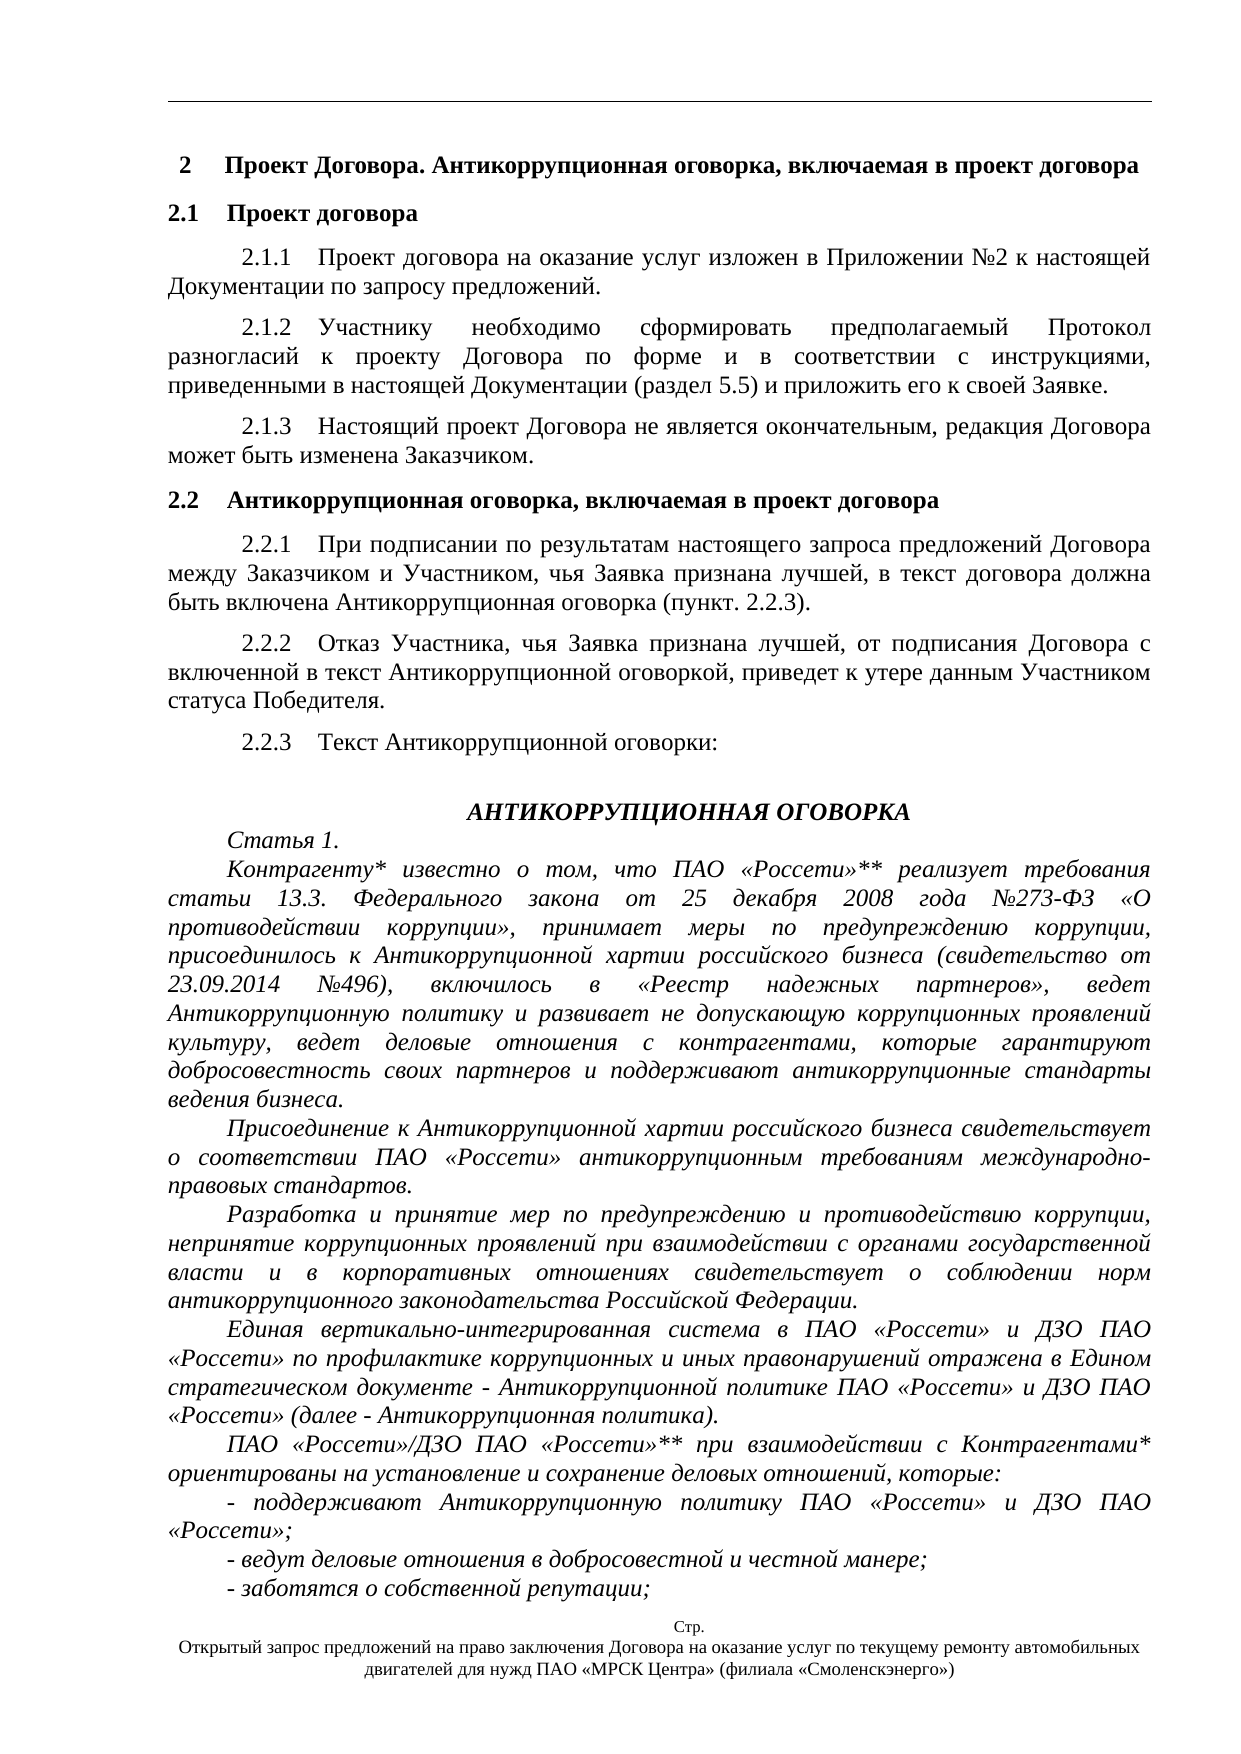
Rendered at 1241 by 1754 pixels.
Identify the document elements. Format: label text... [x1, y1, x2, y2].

subtitle При подписании по результатам настоящего запроса предложений Договора между Заказчиком и Участником, чья Заявка признана лучшей, в текст договора должна быть включена Антикоррупционная оговорка (пункт. 2.2.3). [168, 529, 1152, 616]
text - ведут деловые отношения в добросовестной и честной манере; [168, 1544, 1152, 1573]
text Единая вертикально-интегрированная система в ПАО «Россети» и ДЗО ПАО «Россети» по профилактике коррупционных и иных правонарушений отражена в Едином стратегическом документе - Антикоррупционной политике ПАО «Россети» и ДЗО ПАО «Россети» (далее - Антикоррупционная политика). [168, 1314, 1152, 1429]
subtitle Проект договора [168, 198, 1152, 227]
text Контрагенту* известно о том, что ПАО «Россети»** реализует требования статьи 13.3. Федерального закона от 25 декабря 2008 года №273-ФЗ «О противодействии коррупции», принимает меры по предупреждению коррупции, присоединилось к Антикоррупционной хартии российского бизнеса (свидетельство от 23.09.2014 №496), включилось в «Реестр надежных партнеров», ведет Антикоррупционную политику и развивает не допускающую коррупционных проявлений культуру, ведет деловые отношения с контрагентами, которые гарантируют добросовестность своих партнеров и поддерживают антикоррупционные стандарты ведения бизнеса. [168, 854, 1152, 1113]
subtitle Текст Антикоррупционной оговорки: [168, 727, 1152, 756]
text Присоединение к Антикоррупционной хартии российского бизнеса свидетельствует о соответствии ПАО «Россети» антикоррупционным требованиям международно-правовых стандартов. [168, 1113, 1152, 1199]
subtitle Настоящий проект Договора не является окончательным, редакция Договора может быть изменена Заказчиком. [168, 411, 1152, 468]
text ПАО «Россети»/ДЗО ПАО «Россети»** при взаимодействии с Контрагентами* ориентированы на установление и сохранение деловых отношений, которые: [168, 1429, 1152, 1487]
text Статья 1. [168, 826, 1152, 854]
subtitle Отказ Участника, чья Заявка признана лучшей, от подписания Договора с включенной в текст Антикоррупционной оговоркой, приведет к утере данным Участником статуса Победителя. [168, 628, 1152, 714]
text Разработка и принятие мер по предупреждению и противодействию коррупции, непринятие коррупционных проявлений при взаимодействии с органами государственной власти и в корпоративных отношениях свидетельствует о соблюдении норм антикоррупционного законодательства Российской Федерации. [168, 1199, 1152, 1314]
text АНТИКОРРУПЦИОННАЯ ОГОВОРКА [168, 797, 1152, 826]
text - заботятся о собственной репутации; [168, 1573, 1152, 1602]
text - поддерживают Антикоррупционную политику ПАО «Россети» и ДЗО ПАО «Россети»; [168, 1487, 1152, 1544]
subtitle Проект Договора. Антикоррупционная оговорка, включаемая в проект договора [166, 150, 1152, 179]
subtitle Проект договора на оказание услуг изложен в Приложении №2 к настоящей Документации по запросу предложений. [168, 242, 1152, 300]
subtitle Антикоррупционная оговорка, включаемая в проект договора [168, 485, 1152, 514]
subtitle Участнику необходимо сформировать предполагаемый Протокол разногласий к проекту Договора по форме и в соответствии с инструкциями, приведенными в настоящей Документации (раздел 5.5) и приложить его к своей Заявке. [168, 312, 1152, 398]
